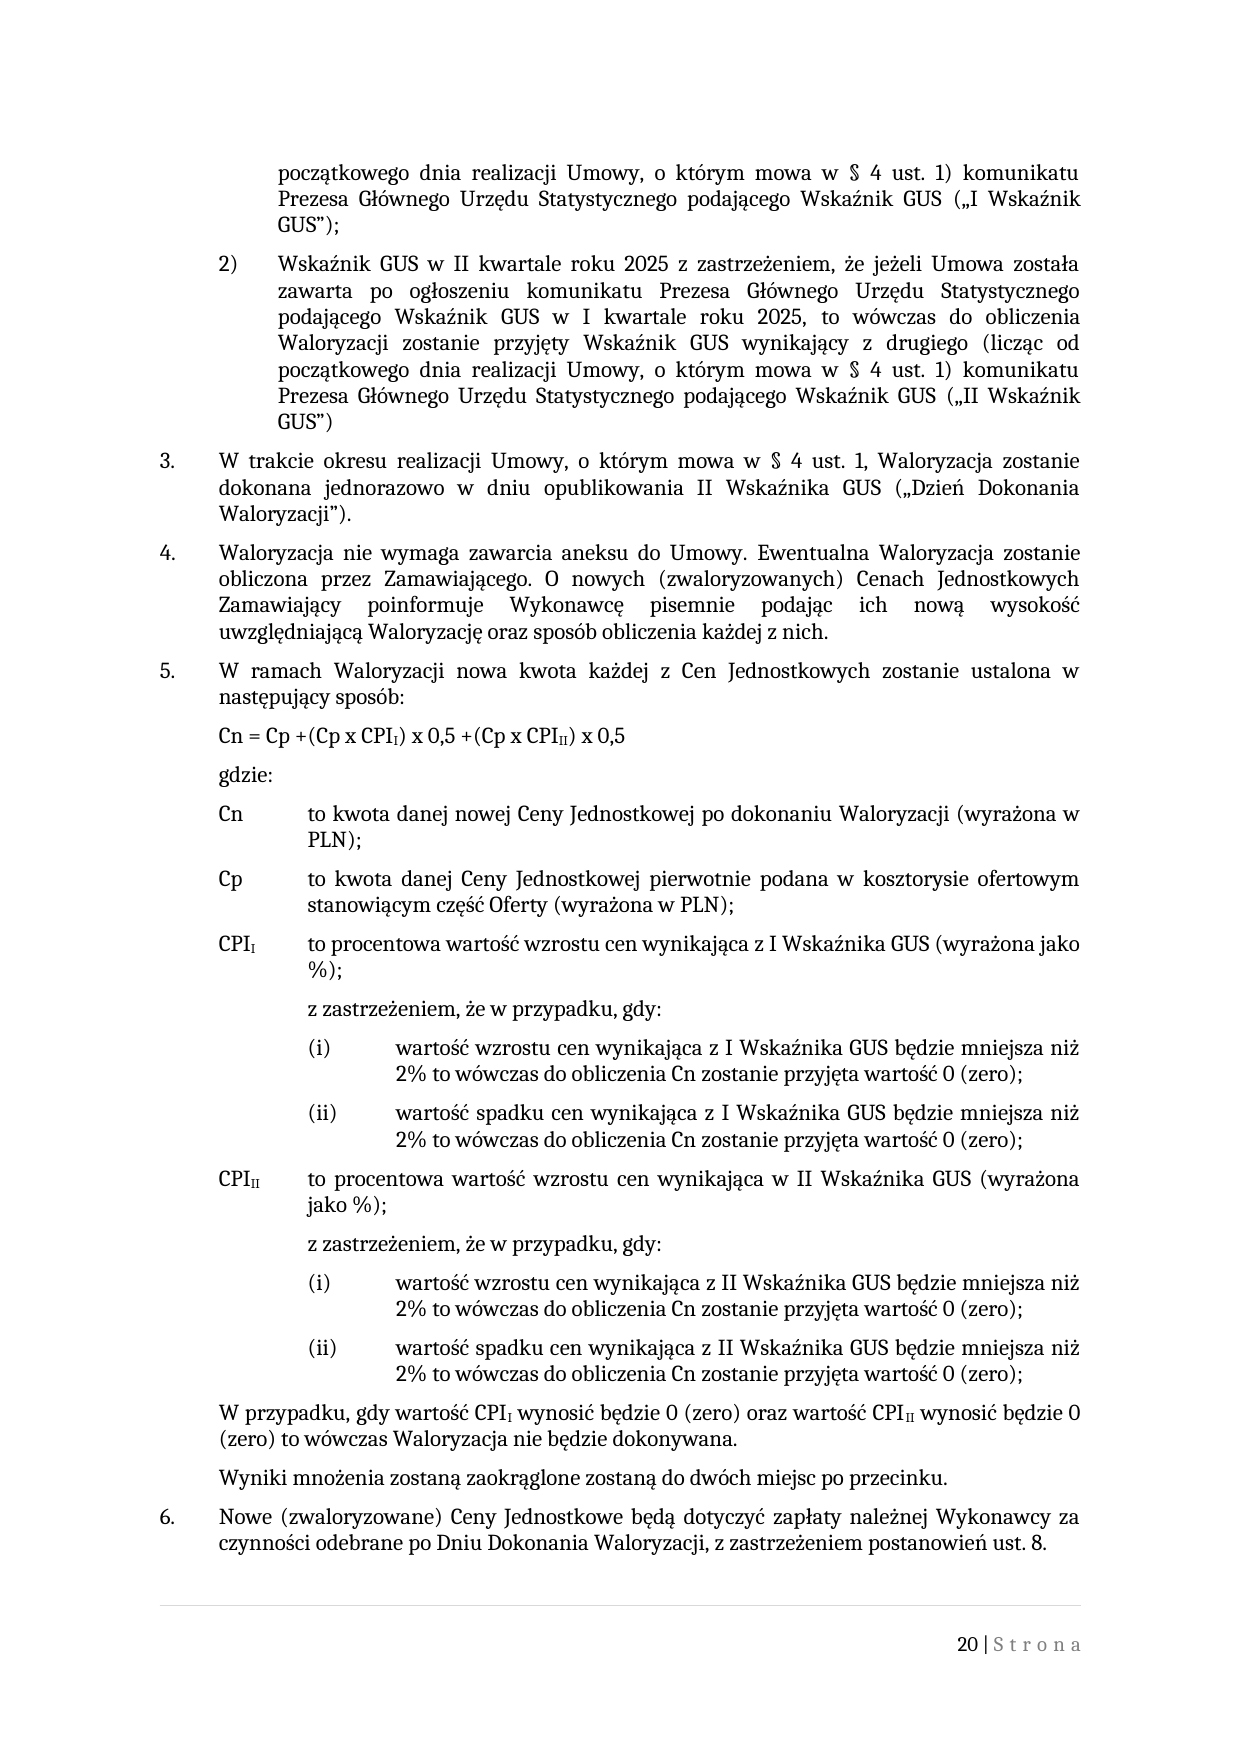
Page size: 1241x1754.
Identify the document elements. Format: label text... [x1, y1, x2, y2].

text 4. Waloryzacja nie wymaga zawarcia aneksu do Umowy. Ewentualna Waloryzacja zostanie obliczona przez Zamawiającego. O nowych (zwaloryzowanych) Cenach Jednostkowych Zamawiający poinformuje Wykonawcę pisemnie podając ich nową wysokość uwzględniającą Waloryzację oraz sposób obliczenia każdej z nich. [159, 539, 1081, 645]
text gdzie: [218, 762, 1081, 788]
text 2) Wskaźnik GUS w II kwartale roku 2025 z zastrzeżeniem, że jeżeli Umowa została zawarta po ogłoszeniu komunikatu Prezesa Głównego Urzędu Statystycznego podającego Wskaźnik GUS w I kwartale roku 2025, to wówczas do obliczenia Waloryzacji zostanie przyjęty Wskaźnik GUS wynikający z drugiego (licząc od początkowego dnia realizacji Umowy, o którym mowa w § 4 ust. 1) komunikatu Prezesa Głównego Urzędu Statystycznego podającego Wskaźnik GUS („II Wskaźnik GUS”) [218, 251, 1081, 436]
text CPII to procentowa wartość wzrostu cen wynikająca z I Wskaźnika GUS (wyrażona jako %); [218, 931, 1081, 983]
text (ii) wartość spadku cen wynikająca z II Wskaźnika GUS będzie mniejsza niż 2% to wówczas do obliczenia Cn zostanie przyjęta wartość 0 (zero); [307, 1334, 1081, 1387]
text 6. Nowe (zwaloryzowane) Ceny Jednostkowe będą dotyczyć zapłaty należnej Wykonawcy za czynności odebrane po Dniu Dokonania Waloryzacji, z zastrzeżeniem postanowień ust. 8. [159, 1504, 1081, 1557]
text W przypadku, gdy wartość CPII wynosić będzie 0 (zero) oraz wartość CPIII wynosić będzie 0 (zero) to wówczas Waloryzacja nie będzie dokonywana. [218, 1400, 1081, 1452]
text z zastrzeżeniem, że w przypadku, gdy: [307, 996, 1081, 1022]
text (i) wartość wzrostu cen wynikająca z II Wskaźnika GUS będzie mniejsza niż 2% to wówczas do obliczenia Cn zostanie przyjęta wartość 0 (zero); [307, 1269, 1081, 1322]
text Wyniki mnożenia zostaną zaokrąglone zostaną do dwóch miejsc po przecinku. [218, 1465, 1081, 1491]
text (ii) wartość spadku cen wynikająca z I Wskaźnika GUS będzie mniejsza niż 2% to wówczas do obliczenia Cn zostanie przyjęta wartość 0 (zero); [307, 1100, 1081, 1153]
text CPIII to procentowa wartość wzrostu cen wynikająca w II Wskaźnika GUS (wyrażona jako %); [218, 1165, 1081, 1218]
text 3. W trakcie okresu realizacji Umowy, o którym mowa w § 4 ust. 1, Waloryzacja zostanie dokonana jednorazowo w dniu opublikowania II Wskaźnika GUS („Dzień Dokonania Waloryzacji”). [159, 448, 1081, 527]
text Cp to kwota danej Ceny Jednostkowej pierwotnie podana w kosztorysie ofertowym stanowiącym część Oferty (wyrażona w PLN); [218, 866, 1081, 918]
text z zastrzeżeniem, że w przypadku, gdy: [307, 1231, 1081, 1257]
text Cn to kwota danej nowej Ceny Jednostkowej po dokonaniu Waloryzacji (wyrażona w PLN); [218, 800, 1081, 853]
text 5. W ramach Waloryzacji nowa kwota każdej z Cen Jednostkowych zostanie ustalona w następujący sposób: [159, 657, 1081, 710]
text (i) wartość wzrostu cen wynikająca z I Wskaźnika GUS będzie mniejsza niż 2% to wówczas do obliczenia Cn zostanie przyjęta wartość 0 (zero); [307, 1035, 1081, 1088]
text Cn = Cp +(Cp x CPII) x 0,5 +(Cp x CPIII) x 0,5 [218, 723, 1081, 749]
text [218, 159, 1081, 238]
